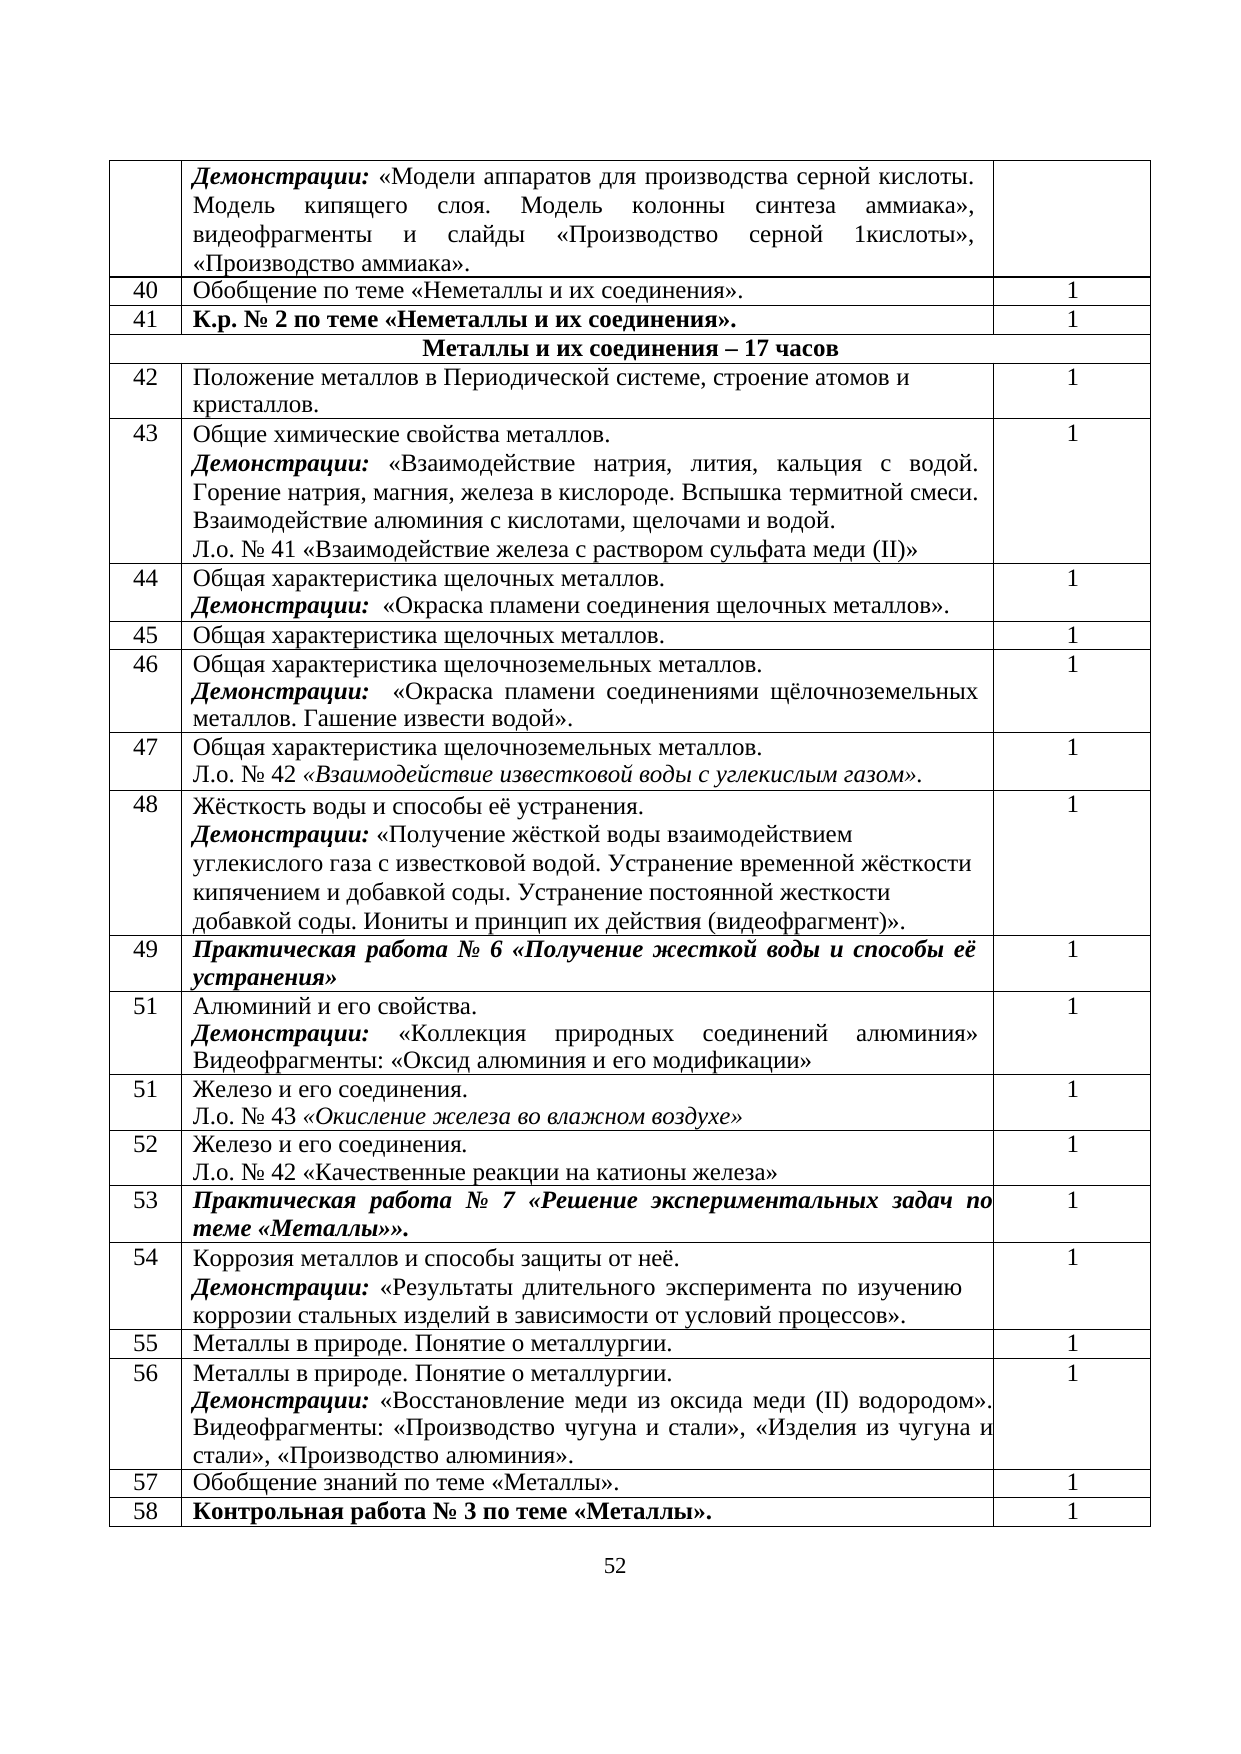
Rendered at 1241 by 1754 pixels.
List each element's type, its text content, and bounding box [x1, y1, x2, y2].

table_cell Практическая работа № 6 «Получение жесткой воды и способы её устранения» [182, 936, 993, 991]
table_cell Металлы в природе. Понятие о металлургии. [182, 1330, 993, 1358]
table_cell 1 [994, 364, 1150, 418]
table_cell 1 [994, 1186, 1150, 1242]
table_cell 57 [110, 1470, 181, 1497]
table_cell 45 [110, 622, 181, 649]
table_cell 40 [110, 278, 181, 305]
table_cell 46 [110, 650, 181, 732]
table_cell 58 [110, 1498, 181, 1526]
table_cell 1 [994, 992, 1150, 1074]
table_cell 1 [994, 1359, 1150, 1468]
table_cell Жёсткость воды и способы её устранения. Демонстрации: «Получение жёсткой воды взаимодействием углекислого газа с известковой водой. Устранение временной жёсткости кипячением и добавкой соды. Устранение постоянной жесткости добавкой соды. Иониты и принцип их действия (видеофрагмент)». [182, 791, 993, 934]
table_cell 54 [110, 1243, 181, 1329]
table_cell Общая характеристика щелочных металлов. Демонстрации: «Окраска пламени соединения щелочных металлов». [182, 564, 993, 621]
table_cell 1 [994, 1470, 1150, 1497]
table_cell 53 [110, 1186, 181, 1242]
table_cell Общая характеристика щелочноземельных металлов. Демонстрации: «Окраска пламени соединениями щёлочноземельных металлов. Гашение извести водой». [182, 650, 993, 732]
table_cell 51 [110, 1075, 181, 1130]
table_cell Коррозия металлов и способы защиты от неё. Демонстрации: «Результаты длительного эксперимента по изучению коррозии стальных изделий в зависимости от условий процессов». [182, 1243, 993, 1329]
table_cell 44 [110, 564, 181, 621]
table_cell Железо и его соединения. Л.о. № 42 «Качественные реакции на катионы железа» [182, 1131, 993, 1185]
table_cell 55 [110, 1330, 181, 1358]
table_cell Обобщение знаний по теме «Металлы». [182, 1470, 993, 1497]
table_cell 56 [110, 1359, 181, 1468]
table_cell 47 [110, 733, 181, 790]
table_cell 1 [994, 278, 1150, 305]
table_cell Железо и его соединения. Л.о. № 43 «Окисление железа во влажном воздухе» [182, 1075, 993, 1130]
table_cell 49 [110, 936, 181, 991]
table_cell 1 [994, 1243, 1150, 1329]
table_cell Общие химические свойства металлов. Демонстрации: «Взаимодействие натрия, лития, кальция с водой. Горение натрия, магния, железа в кислороде. Вспышка термитной смеси. Взаимодействие алюминия с кислотами, щелочами и водой. Л.о. № 41 «Взаимодействие железа с раствором сульфата меди (II)» [182, 419, 993, 563]
table_cell Алюминий и его свойства. Демонстрации: «Коллекция природных соединений алюминия» Видеофрагменты: «Оксид алюминия и его модификации» [182, 992, 993, 1074]
table_cell 51 [110, 992, 181, 1074]
table_cell 1 [994, 161, 1150, 276]
table_cell Металлы в природе. Понятие о металлургии. Демонстрации: «Восстановление меди из оксида меди (II) водородом». Видеофрагменты: «Производство чугуна и стали», «Изделия из чугуна и стали», «Производство алюминия». [182, 1359, 993, 1468]
table_cell Обобщение по теме «Неметаллы и их соединения». [182, 278, 993, 305]
table_cell 43 [110, 419, 181, 563]
table_cell 1 [994, 306, 1150, 334]
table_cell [182, 161, 993, 276]
table_cell К.р. № 2 по теме «Неметаллы и их соединения». [182, 306, 993, 334]
table_cell 1 [994, 1498, 1150, 1526]
table_cell 42 [110, 364, 181, 418]
table_cell Положение металлов в Периодической системе, строение атомов и кристаллов. [182, 364, 993, 418]
table_cell 52 [110, 1131, 181, 1185]
table_cell 48 [110, 791, 181, 934]
table_cell Контрольная работа № 3 по теме «Металлы». [182, 1498, 993, 1526]
table_cell 41 [110, 306, 181, 334]
table_cell 39 [110, 161, 181, 276]
table_cell 1 [994, 419, 1150, 563]
table_cell 1 [994, 564, 1150, 621]
table_cell Металлы и их соединения – 17 часов [110, 335, 1150, 362]
table_cell 1 [994, 791, 1150, 934]
table_cell 1 [994, 936, 1150, 991]
table_cell Общая характеристика щелочноземельных металлов. Л.о. № 42 «Взаимодействие известковой воды с углекислым газом». [182, 733, 993, 790]
table_cell 1 [994, 1131, 1150, 1185]
table_cell 1 [994, 622, 1150, 649]
table_cell 1 [994, 650, 1150, 732]
table_cell 1 [994, 1330, 1150, 1358]
table_cell Общая характеристика щелочных металлов. [182, 622, 993, 649]
table_cell 1 [994, 1075, 1150, 1130]
table_cell 1 [994, 733, 1150, 790]
table_cell Практическая работа № 7 «Решение экспериментальных задач по теме «Металлы»». [182, 1186, 993, 1242]
